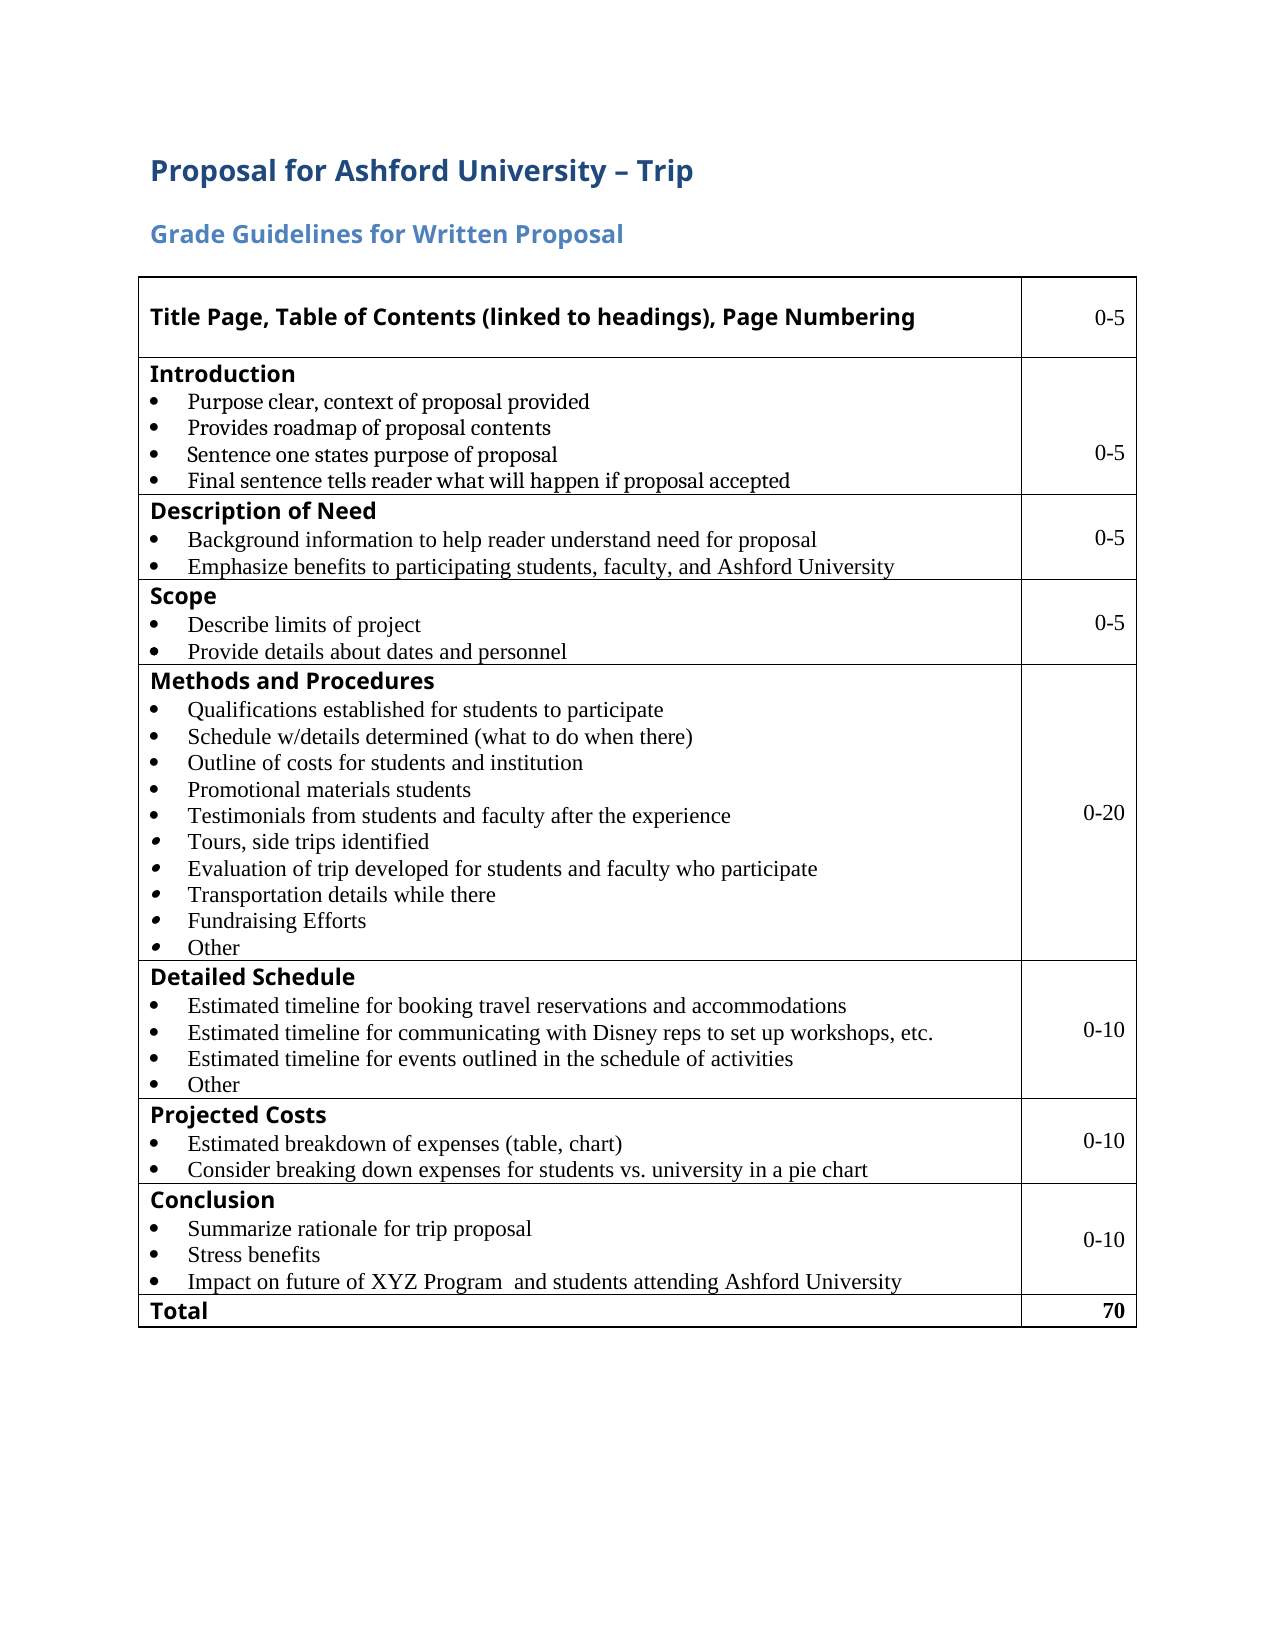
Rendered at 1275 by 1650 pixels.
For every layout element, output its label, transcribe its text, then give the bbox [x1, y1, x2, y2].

text Grade Guidelines for Written Proposal [150, 216, 1125, 251]
table_cell Introduction Purpose clear, context of proposal provided Provides roadmap of proposal contents Sentence one states purpose of proposal Final sentence tells reader what will happen if proposal accepted [139, 358, 1021, 494]
table_cell 0-10 [1022, 1099, 1136, 1183]
table_cell 0-20 [1022, 665, 1136, 960]
table_header Title Page, Table of Contents (linked to headings), Page Numbering [139, 278, 1021, 357]
table_cell Methods and Procedures Qualifications established for students to participate Schedule w/details determined (what to do when there) Outline of costs for students and institution Promotional materials students Testimonials from students and faculty after the experience Tours, side trips identified Evaluation of trip developed for students and faculty who participate Transportation details while there Fundraising Efforts Other [139, 665, 1021, 960]
table_cell Total [139, 1295, 1021, 1326]
table_cell 0-5 [1022, 495, 1136, 579]
table_cell Conclusion Summarize rationale for trip proposal Stress benefits Impact on future of XYZ Program and students attending Ashford University [139, 1184, 1021, 1294]
table_cell Projected Costs Estimated breakdown of expenses (table, chart) Consider breaking down expenses for students vs. university in a pie chart [139, 1099, 1021, 1183]
table_cell Detailed Schedule Estimated timeline for booking travel reservations and accommodations Estimated timeline for communicating with Disney reps to set up workshops, etc. Estimated timeline for events outlined in the schedule of activities Other [139, 961, 1021, 1098]
table_header 0-5 [1022, 278, 1136, 357]
table_cell 70 [1022, 1295, 1136, 1326]
table_cell 0-10 [1022, 961, 1136, 1098]
table_cell Scope Describe limits of project Provide details about dates and personnel [139, 580, 1021, 664]
table_cell 0-10 [1022, 1184, 1136, 1294]
text Proposal for Ashford University – Trip [150, 150, 1125, 190]
table_cell Description of Need Background information to help reader understand need for proposal Emphasize benefits to participating students, faculty, and Ashford University [139, 495, 1021, 579]
table_cell 0-5 [1022, 358, 1136, 494]
table_cell 0-5 [1022, 580, 1136, 664]
